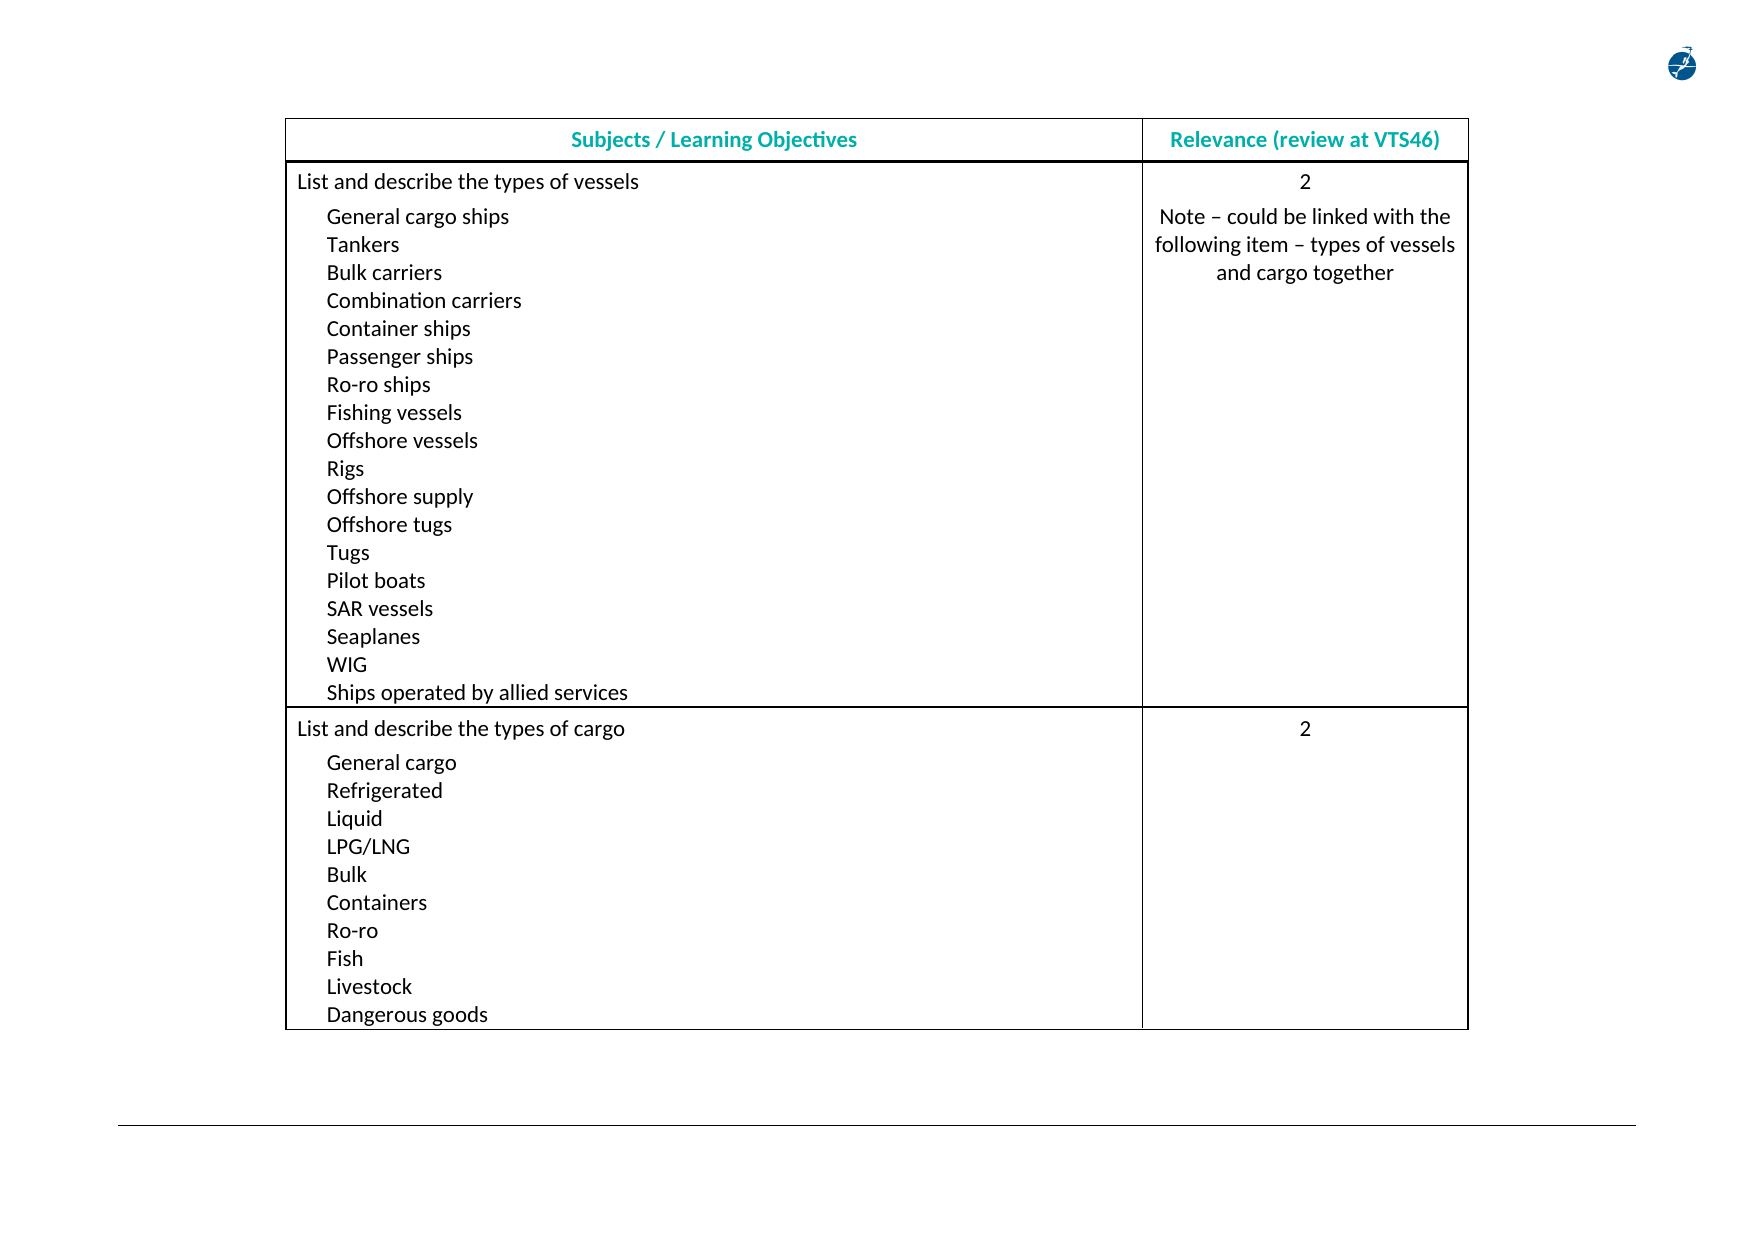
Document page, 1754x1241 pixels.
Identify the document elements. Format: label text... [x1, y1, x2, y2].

table_cell 2 [1143, 708, 1467, 1028]
table_header Subjects / Learning Objectives [286, 119, 1142, 160]
table_cell List and describe the types of vessels General cargo ships Tankers Bulk carriers Combination carriers Container ships Passenger ships Ro-ro ships Fishing vessels Offshore vessels Rigs Offshore supply Offshore tugs Tugs Pilot boats SAR vessels Seaplanes WIG Ships operated by allied services [287, 163, 1142, 706]
table_cell 2 Note – could be linked with the following item – types of vessels and cargo together [1143, 163, 1467, 706]
table_cell List and describe the types of cargo General cargo Refrigerated Liquid LPG/LNG Bulk Containers Ro-ro Fish Livestock Dangerous goods [287, 708, 1142, 1028]
table_header Relevance (review at VTS46) [1143, 119, 1468, 160]
picture [1637, 0, 1754, 115]
